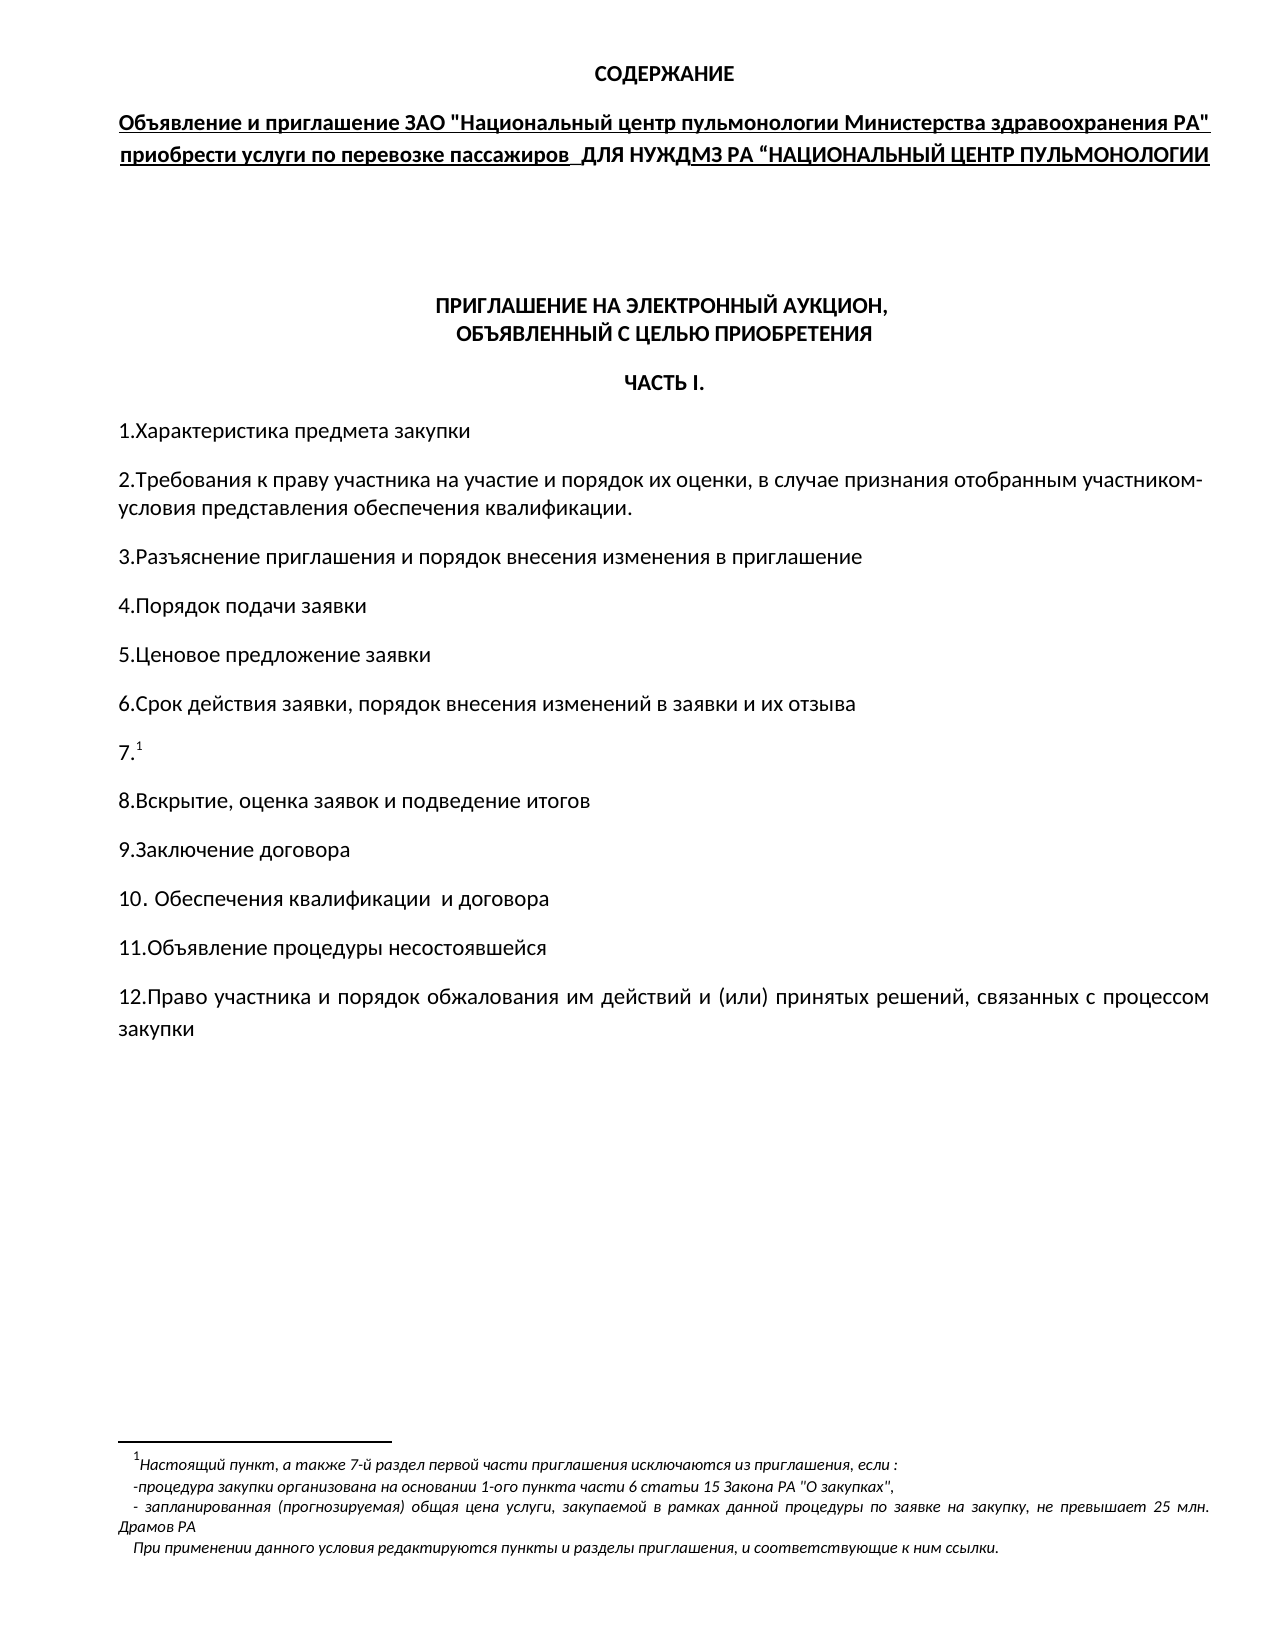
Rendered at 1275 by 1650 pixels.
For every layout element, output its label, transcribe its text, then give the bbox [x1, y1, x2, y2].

text 11.Объявление процедуры несостоявшейся [118, 933, 1211, 961]
text 1.Характеристика предмета закупки [118, 417, 1211, 444]
text 4.Порядок подачи заявки [118, 591, 1211, 619]
text СОДЕРЖАНИЕ [118, 59, 1211, 87]
text 9.Заключение договора [118, 835, 1211, 863]
text 3.Разъяснение приглашения и порядок внесения изменения в приглашение [118, 542, 1211, 570]
text Объявление и приглашение ЗАО "Национальный центр пульмонологии Министерства здравоохранения РА" приобрести услуги по перевозке пассажиров_ДЛЯ НУЖДМЗ РА “НАЦИОНАЛЬНЫЙ ЦЕНТР ПУЛЬМOНОЛОГИИ [118, 133, 1211, 168]
text ЧАСТЬ I. [118, 368, 1211, 396]
text 8.Вскрытие, оценка заявок и подведение итогов [118, 787, 1211, 814]
text 2.Требования к праву участника на участие и порядок их оценки, в случае признания отобранным участником-условия представления обеспечения квалификации. [118, 465, 1211, 521]
text Объявление и приглашение ЗАО "Национальный центр пульмонологии Министерства здравоохранения РА" приобрести услуги по перевозке пассажиров_ДЛЯ НУЖДМЗ РА “НАЦИОНАЛЬНЫЙ ЦЕНТР ПУЛЬМOНОЛОГИИ [118, 108, 1211, 132]
text 5.Ценовое предложение заявки [118, 640, 1211, 668]
text 12.Право участника и порядок обжалования им действий и (или) принятых решений, связанных с процессом закупки [118, 982, 1211, 1042]
text 10․ Обеспечения квалификации и договора [118, 884, 1211, 912]
text ПРИГЛАШЕНИЕ НА ЭЛЕКТРОННЫЙ АУКЦИОН, ОБЪЯВЛЕННЫЙ С ЦЕЛЬЮ ПРИОБРЕТЕНИЯ [118, 291, 1211, 347]
text 6.Срок действия заявки, порядок внесения изменений в заявки и их отзыва [118, 689, 1211, 717]
text 7. [118, 738, 1211, 766]
